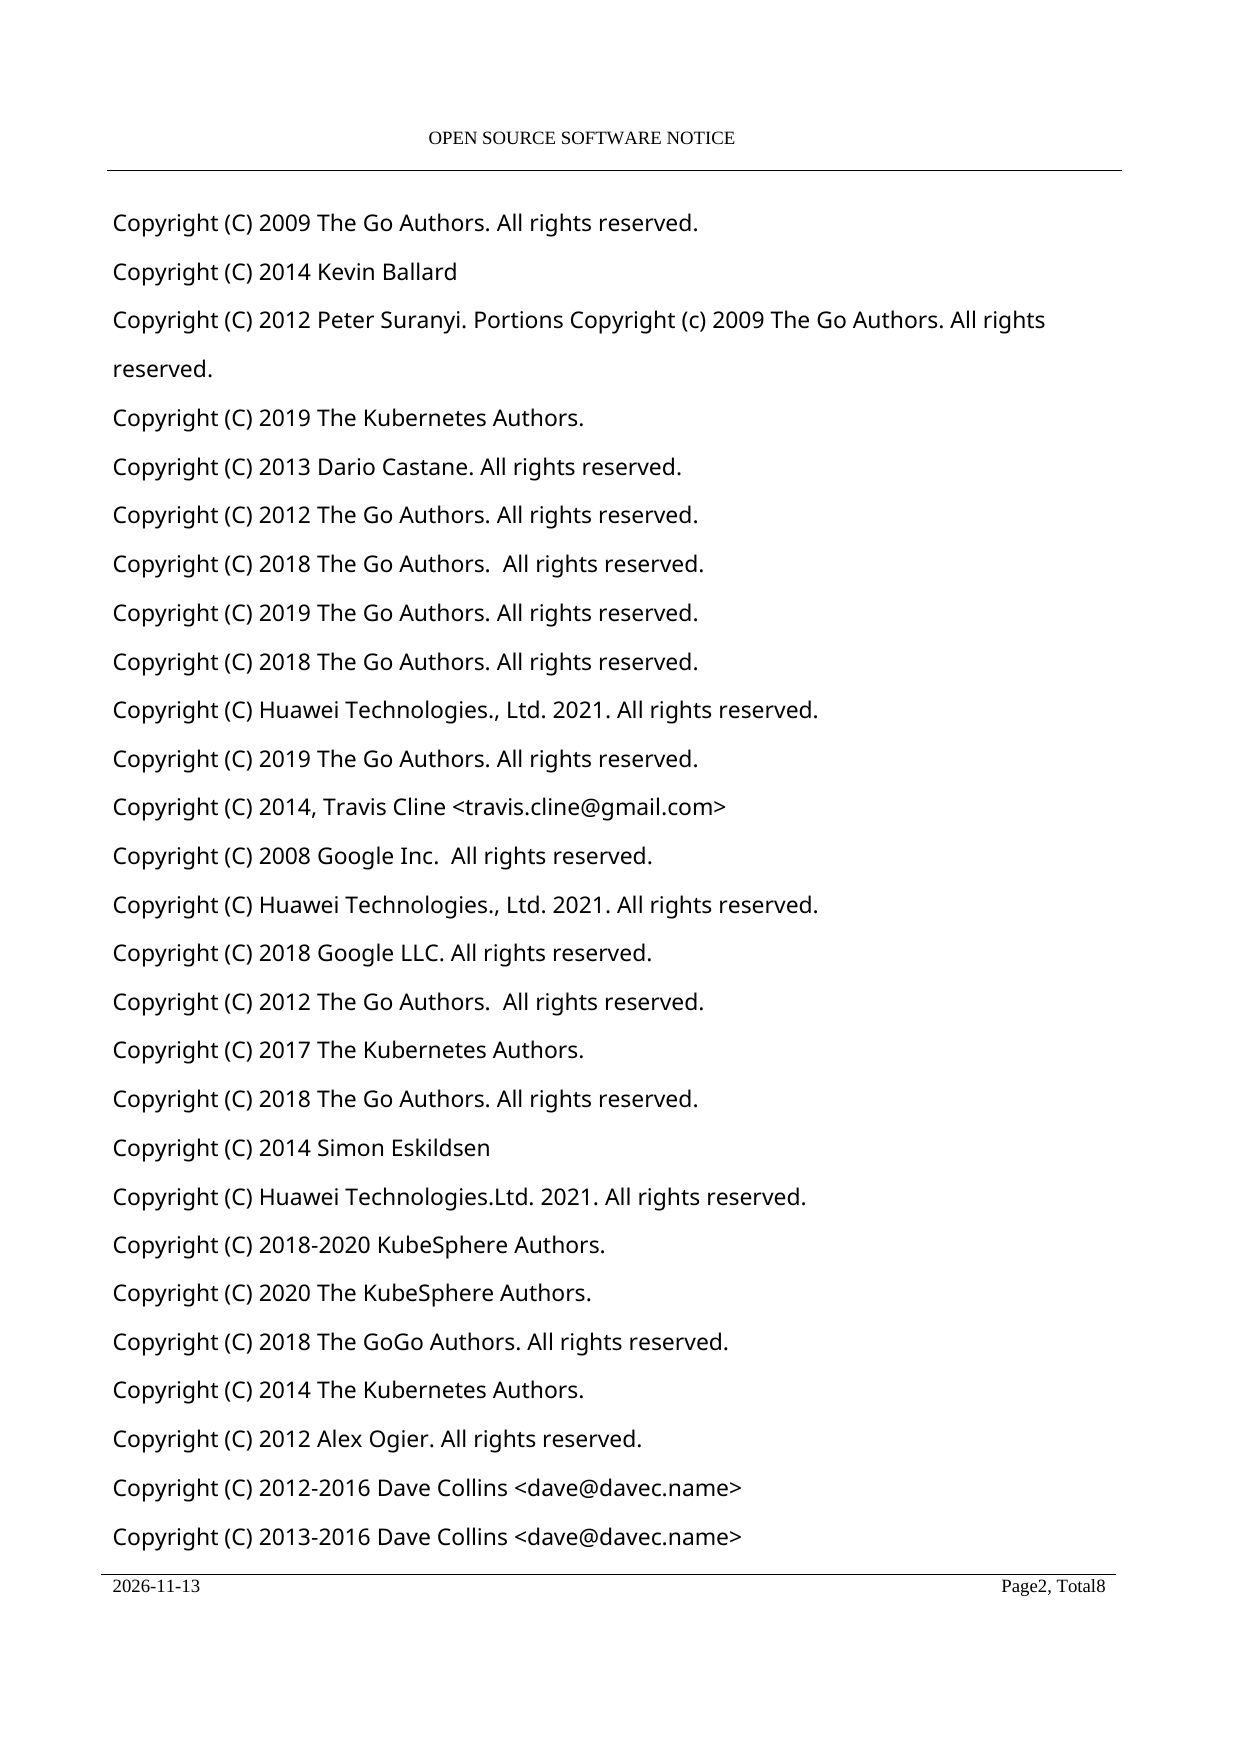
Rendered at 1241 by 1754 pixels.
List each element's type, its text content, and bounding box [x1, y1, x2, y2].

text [112, 1276, 1128, 1553]
text Copyright (C) 2018 Google LLC. All rights reserved. Copyright (C) 2012 The Go Authors. All rights reserved. Copyright (C) 2017 The Kubernetes Authors. Copyright (C) 2018 The Go Authors. All rights reserved. Copyright (C) 2014 Simon Eskildsen Copyright (C) Huawei Technologies.Ltd. 2021. All rights reserved. [112, 936, 1128, 1213]
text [112, 206, 1128, 726]
text Copyright (C) 2018-2020 KubeSphere Authors. [112, 1228, 1128, 1261]
text Copyright (C) 2019 The Go Authors. All rights reserved. Copyright (C) 2014, Travis Cline <travis.cline@gmail.com> Copyright (C) 2008 Google Inc. All rights reserved. Copyright (C) Huawei Technologies., Ltd. 2021. All rights reserved. [112, 742, 1128, 921]
